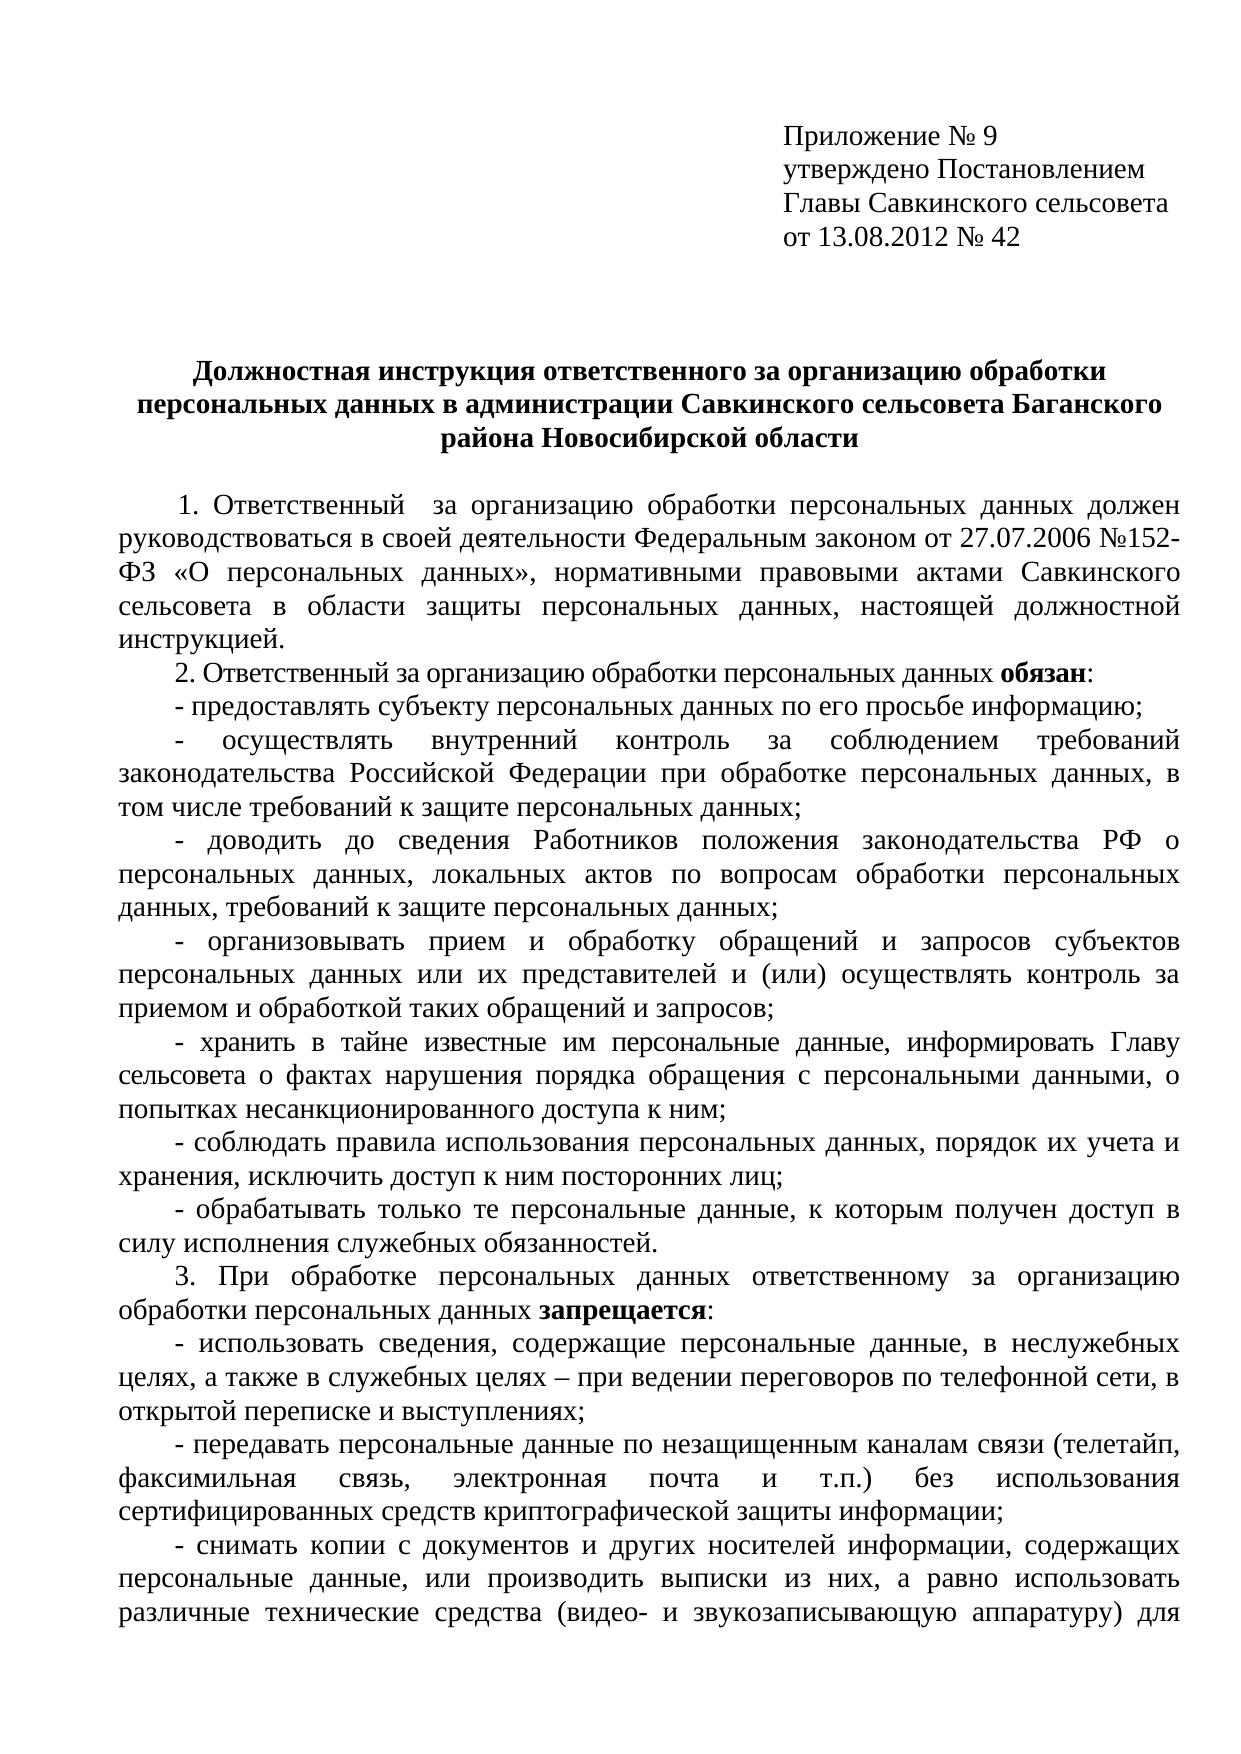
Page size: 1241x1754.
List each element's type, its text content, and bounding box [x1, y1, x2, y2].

text - осуществлять внутренний контроль за соблюдением требований законодательства Российской Федерации при обработке персональных данных, в том числе требований к защите персональных данных; [118, 722, 1181, 822]
text Должностная инструкция ответственного за организацию обработки [118, 353, 1181, 386]
text - использовать сведения, содержащие персональные данные, в неслужебных целях, а также в служебных целях – при ведении переговоров по телефонной сети, в открытой переписке и выступлениях; [118, 1326, 1181, 1426]
text - передавать персональные данные по незащищенным каналам связи (телетайп, факсимильная связь, электронная почта и т.п.) без использования сертифицированных средств криптографической защиты информации; [118, 1426, 1181, 1527]
text 3. При обработке персональных данных ответственному за организацию обработки персональных данных запрещается: [118, 1258, 1181, 1326]
text - соблюдать правила использования персональных данных, порядок их учета и хранения, исключить доступ к ним посторонних лиц; [118, 1124, 1181, 1191]
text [118, 1527, 1181, 1627]
text - предоставлять субъекту персональных данных по его просьбе информацию; [118, 688, 1181, 722]
text утверждено Постановлением [783, 152, 1181, 185]
text от 13.08.2012 № 42 [783, 219, 1181, 252]
text 1. Ответственный за организацию обработки персональных данных должен руководствоваться в своей деятельности Федеральным законом от 27.07.2006 №152-ФЗ «О персональных данных», нормативными правовыми актами Савкинского сельсовета в области защиты персональных данных, настоящей должностной инструкцией. [118, 487, 1181, 655]
text - доводить до сведения Работников положения законодательства РФ о персональных данных, локальных актов по вопросам обработки персональных данных, требований к защите персональных данных; [118, 822, 1181, 923]
text - организовывать прием и обработку обращений и запросов субъектов персональных данных или их представителей и (или) осуществлять контроль за приемом и обработкой таких обращений и запросов; [118, 923, 1181, 1024]
text персональных данных в администрации Савкинского сельсовета Баганского района Новосибирской области [118, 386, 1181, 453]
text Приложение № 9 [783, 118, 1181, 152]
text Главы Савкинского сельсовета [783, 185, 1181, 219]
text - обрабатывать только те персональные данные, к которым получен доступ в силу исполнения служебных обязанностей. [118, 1191, 1181, 1258]
text - хранить в тайне известные им персональные данные, информировать Главу сельсовета о фактах нарушения порядка обращения с персональными данными, о попытках несанкционированного доступа к ним; [118, 1024, 1181, 1124]
text 2. Ответственный за организацию обработки персональных данных обязан: [118, 655, 1181, 688]
